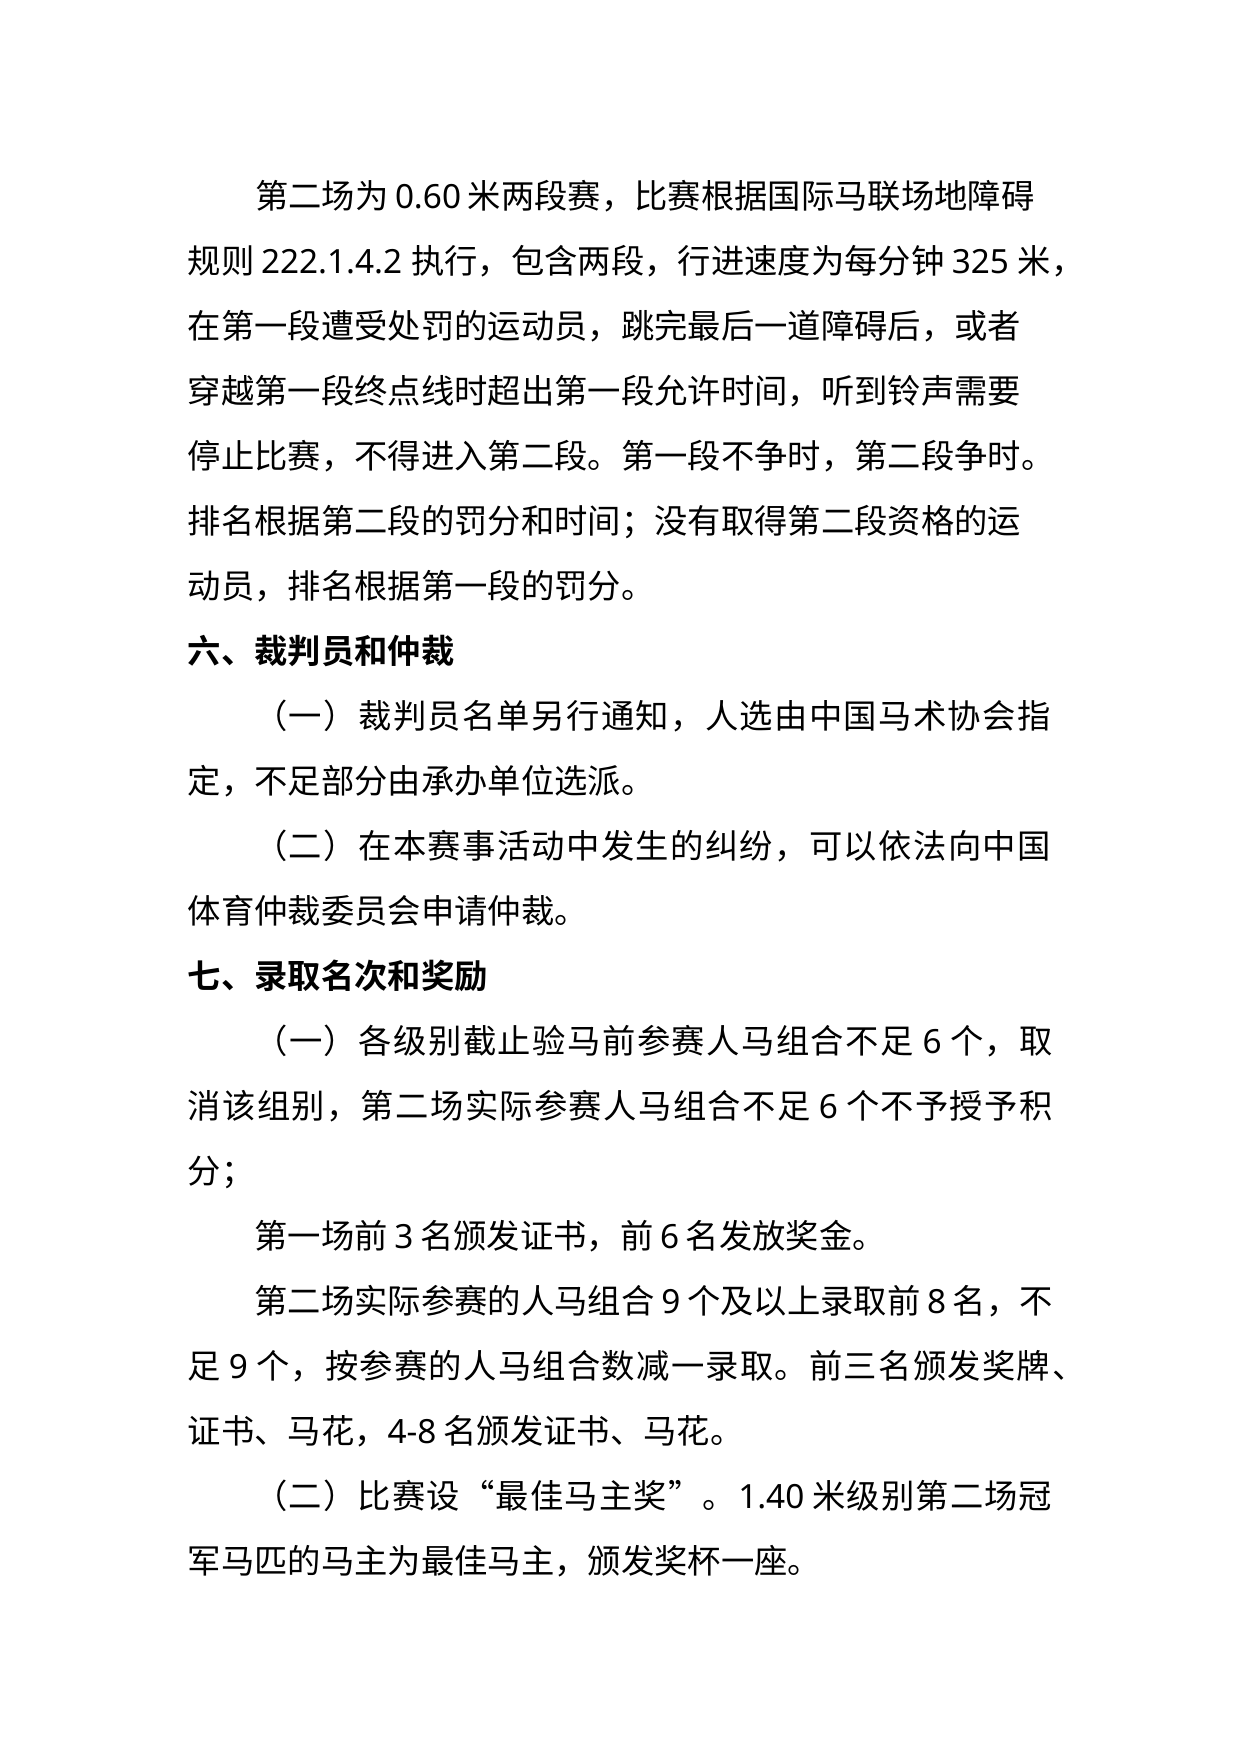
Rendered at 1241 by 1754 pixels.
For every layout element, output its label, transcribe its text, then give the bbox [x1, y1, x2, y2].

text （二）比赛设“最佳马主奖”。1.40米级别第二场冠军马匹的马主为最佳马主，颁发奖杯一座。 [187, 1462, 1053, 1592]
text 第一场前3名颁发证书，前6名发放奖金。 [187, 1202, 1053, 1267]
text 第二场为0.60米两段赛，比赛根据国际马联场地障碍规则222.1.4.2 执行，包含两段，行进速度为每分钟 325 米，在第一段遭受处罚的运动员，跳完最后一道障碍后，或者穿越第一段终点线时超出第一段允许时间，听到铃声需要停止比赛，不得进入第二段。第一段不争时，第二段争时。排名根据第二段的罚分和时间；没有取得第二段资格的运动员，排名根据第一段的罚分。 [187, 162, 1053, 617]
text （一）各级别截止验马前参赛人马组合不足6个，取消该组别，第二场实际参赛人马组合不足6个不予授予积分； [187, 1007, 1053, 1202]
text 七、录取名次和奖励 [187, 942, 1053, 1007]
text （一）裁判员名单另行通知，人选由中国马术协会指定，不足部分由承办单位选派。 [187, 682, 1053, 812]
text 六、裁判员和仲裁 [187, 617, 1053, 682]
text 第二场实际参赛的人马组合9个及以上录取前8名，不足9个，按参赛的人马组合数减一录取。前三名颁发奖牌、证书、马花，4-8名颁发证书、马花。 [187, 1267, 1053, 1462]
text （二）在本赛事活动中发生的纠纷，可以依法向中国体育仲裁委员会申请仲裁。 [187, 812, 1053, 942]
